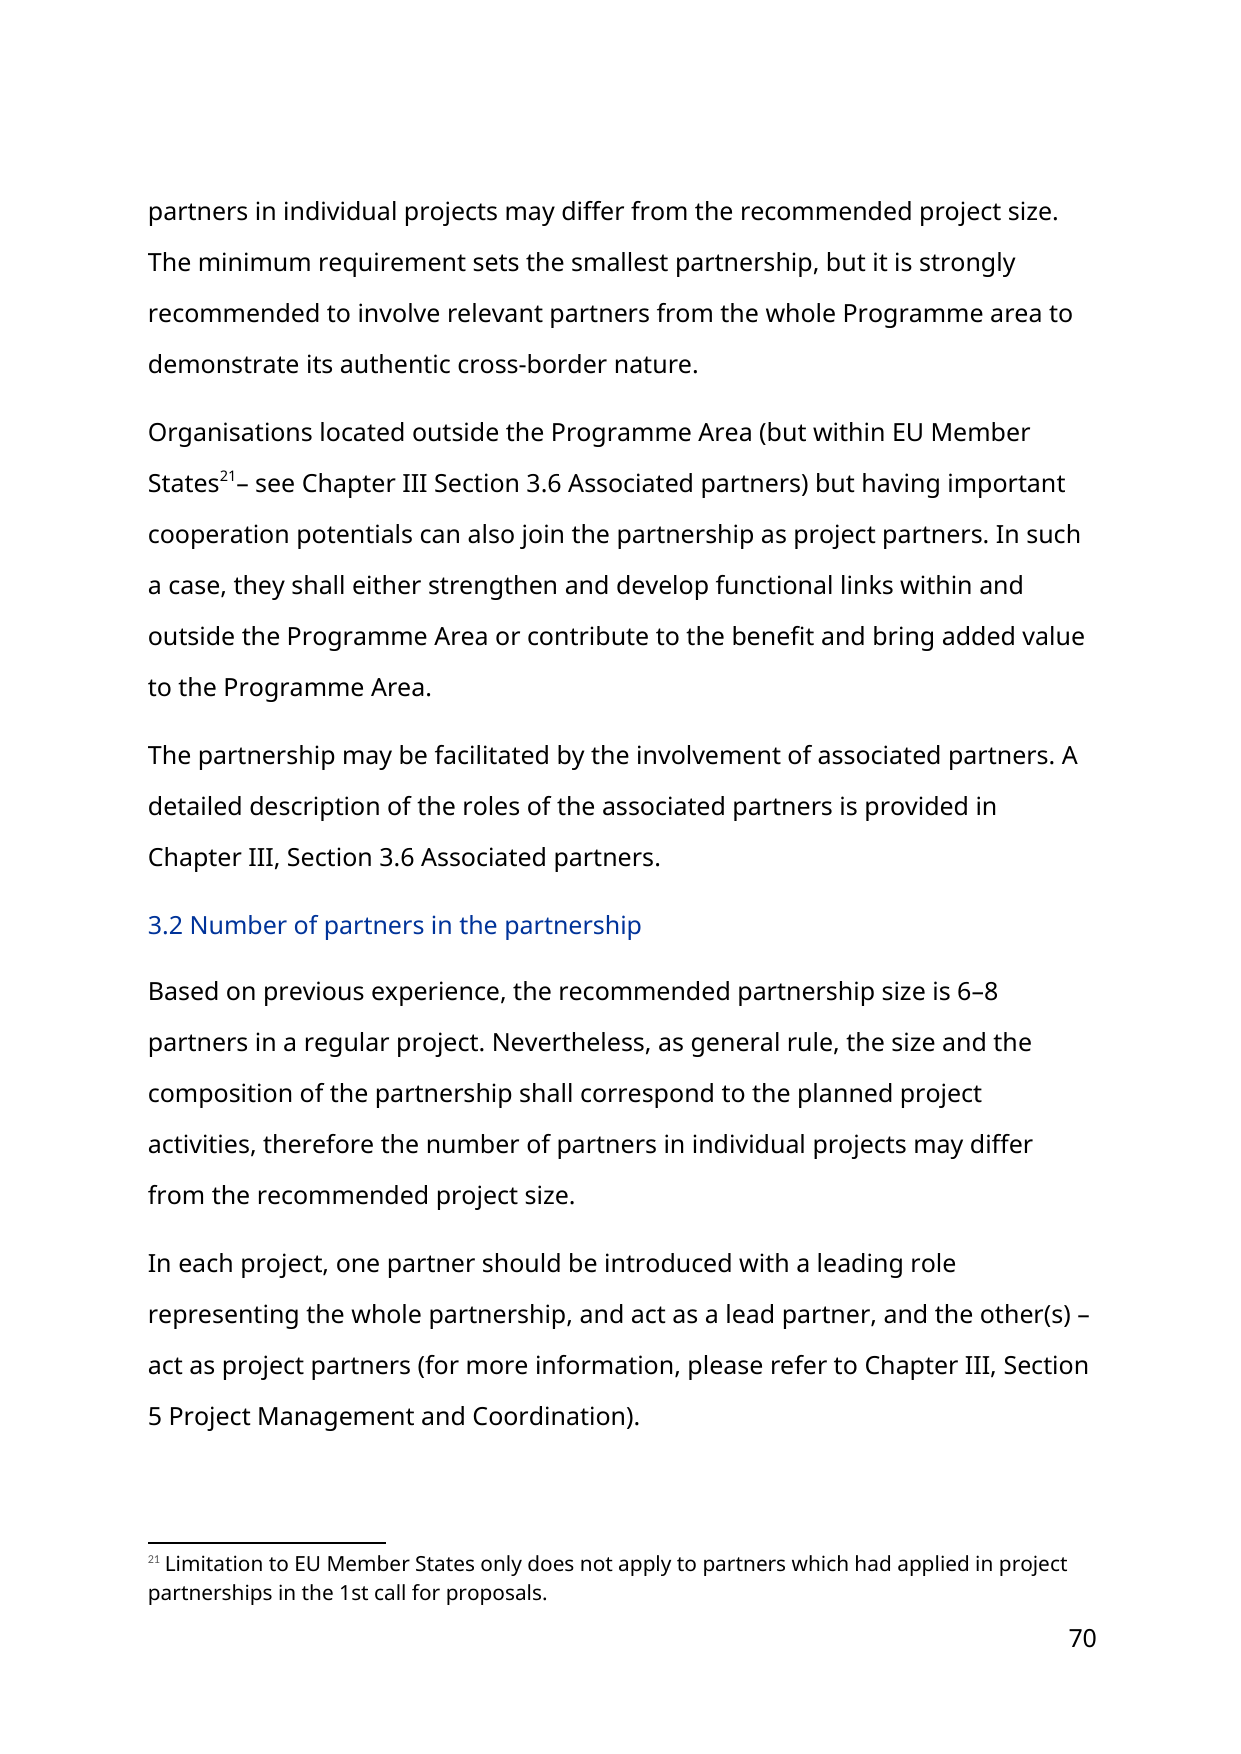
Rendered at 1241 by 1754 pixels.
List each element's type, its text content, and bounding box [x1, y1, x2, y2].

text In each project, one partner should be introduced with a leading role representing the whole partnership, and act as a lead partner, and the other(s) – act as project partners (for more information, please refer to Chapter III, Section 5 Project Management and Coordination). [148, 1245, 1097, 1433]
subtitle 3.2 Number of partners in the partnership [148, 907, 1097, 942]
text The partnership may be facilitated by the involvement of associated partners. A detailed description of the roles of the associated partners is provided in Chapter III, Section 3.6 Associated partners. [148, 738, 1097, 874]
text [148, 194, 1097, 381]
text Based on previous experience, the recommended partnership size is 6–8 partners in a regular project. Nevertheless, as general rule, the size and the composition of the partnership shall correspond to the planned project activities, therefore the number of partners in individual projects may differ from the recommended project size. [148, 973, 1097, 1212]
text Organisations located outside the Programme Area (but within EU Member States– see Chapter III Section 3.6 Associated partners) but having important cooperation potentials can also join the partnership as project partners. In such a case, they shall either strengthen and develop functional links within and outside the Programme Area or contribute to the benefit and bring added value to the Programme Area. [148, 415, 1097, 704]
